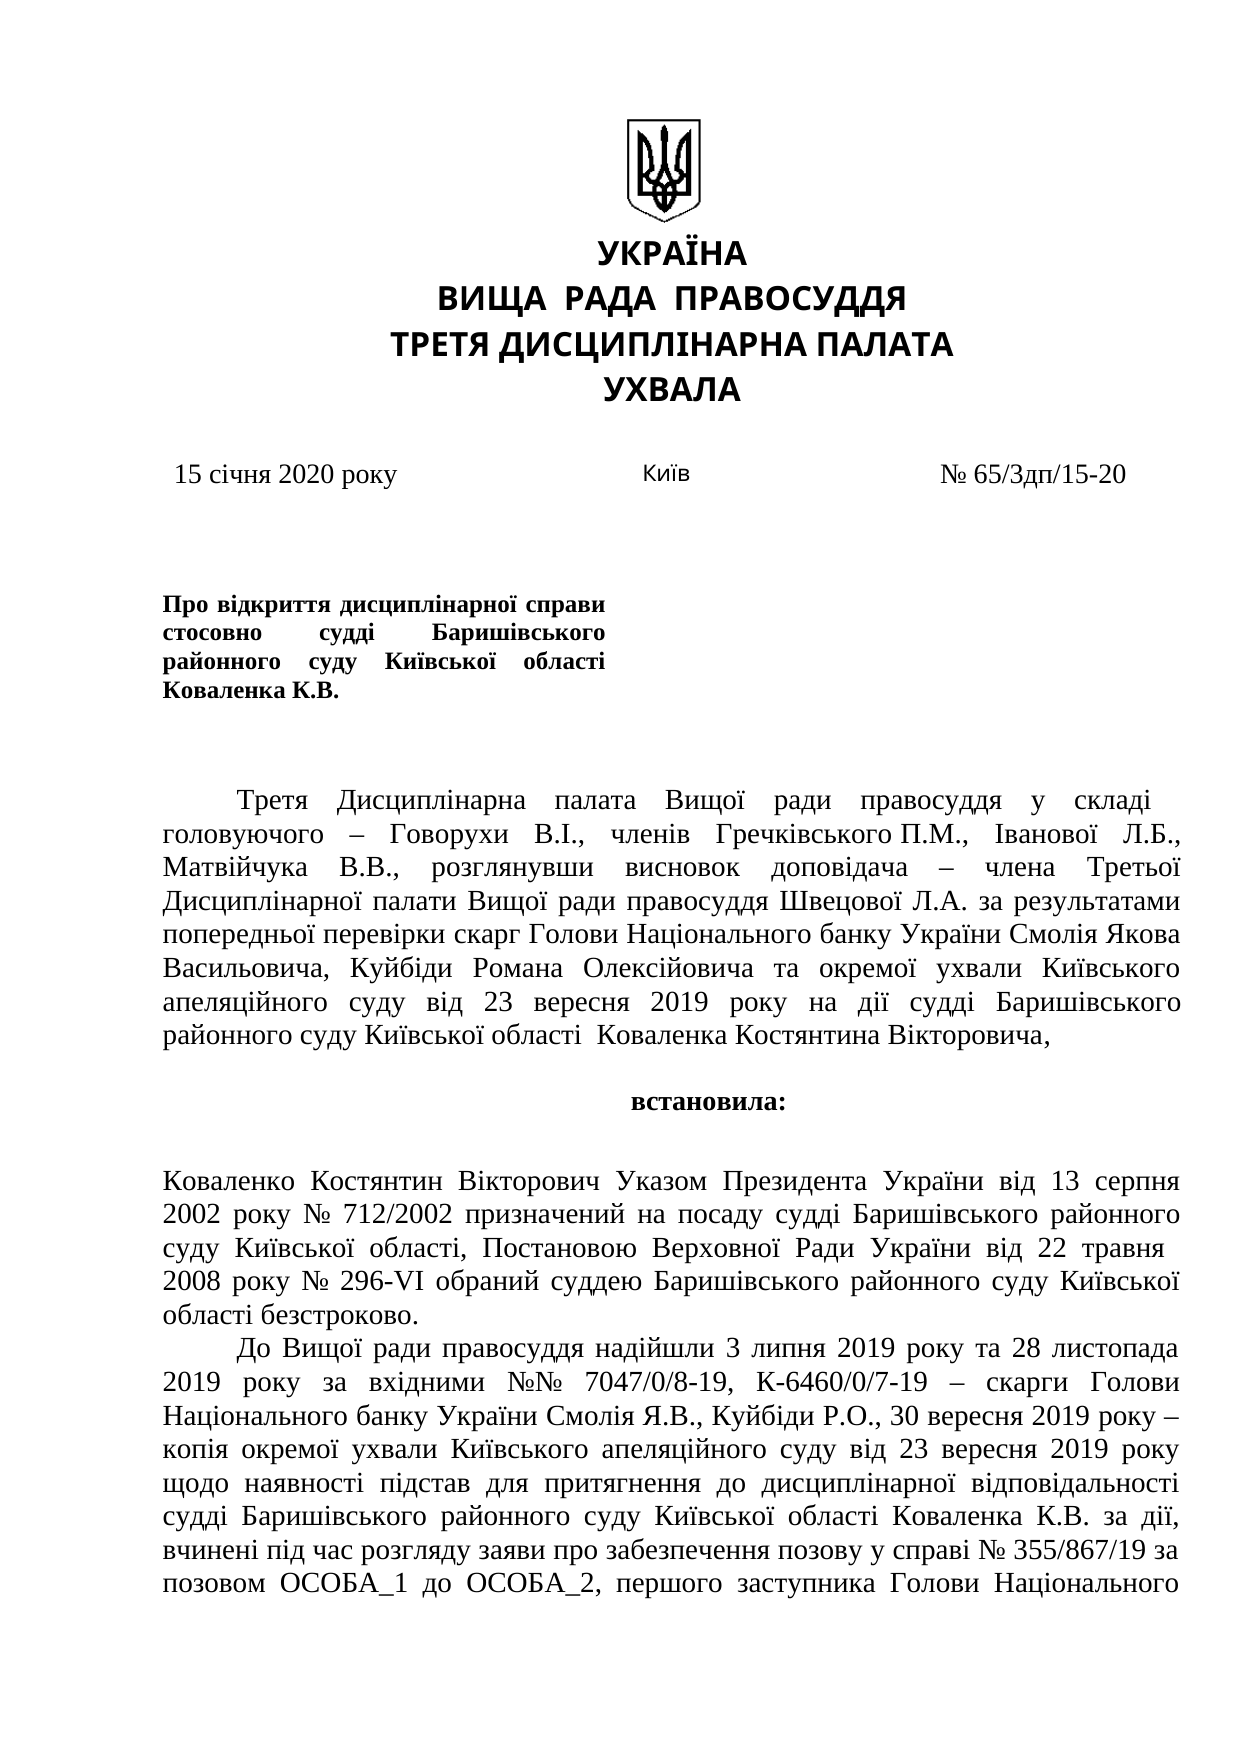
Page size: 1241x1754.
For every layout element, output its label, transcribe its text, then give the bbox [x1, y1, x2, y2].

table_header № 65/3дп/15-20 [820, 457, 1196, 510]
text встановила: [162, 1084, 1181, 1117]
text УХВАЛА [162, 366, 1181, 411]
text Про відкриття дисциплінарної справи стосовно судді Баришівського районного суду Київської області Коваленка К.В. [162, 589, 606, 704]
text Третя Дисциплінарна палата Вищої ради правосуддя у складі головуючого – Говорухи В.І., членів Гречківського П.М., Іванової Л.Б., Матвійчука В.В., розглянувши висновок доповідача – члена Третьої Дисциплінарної палати Вищої ради правосуддя Швецової Л.А. за результатами попередньої перевірки скарг Голови Національного банку України Смолія Якова Васильовича, Куйбіди Романа Олексійовича та окремої ухвали Київського апеляційного суду від 23 вересня 2019 року на дії судді Баришівського районного суду Київської області Коваленка Костянтина Вікторовича, [162, 782, 1181, 1051]
table_header 15 січня 2020 року [163, 457, 480, 510]
table_header Київ [480, 457, 819, 510]
text ВИЩА РАДА ПРАВОСУДДЯ [162, 275, 1181, 321]
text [162, 1331, 1181, 1599]
text Коваленко Костянтин Вікторович Указом Президента України від 13 серпня 2002 року № 712/2002 призначений на посаду судді Баришівського районного суду Київської області, Постановою Верховної Ради України від 22 травня 2008 року № 296-VI обраний суддею Баришівського районного суду Київської області безстроково. [162, 1163, 1181, 1331]
text УКРАЇНА [162, 230, 1181, 275]
text ТРЕТЯ ДИСЦИПЛІНАРНА ПАЛАТА [162, 321, 1181, 366]
picture [624, 117, 708, 224]
